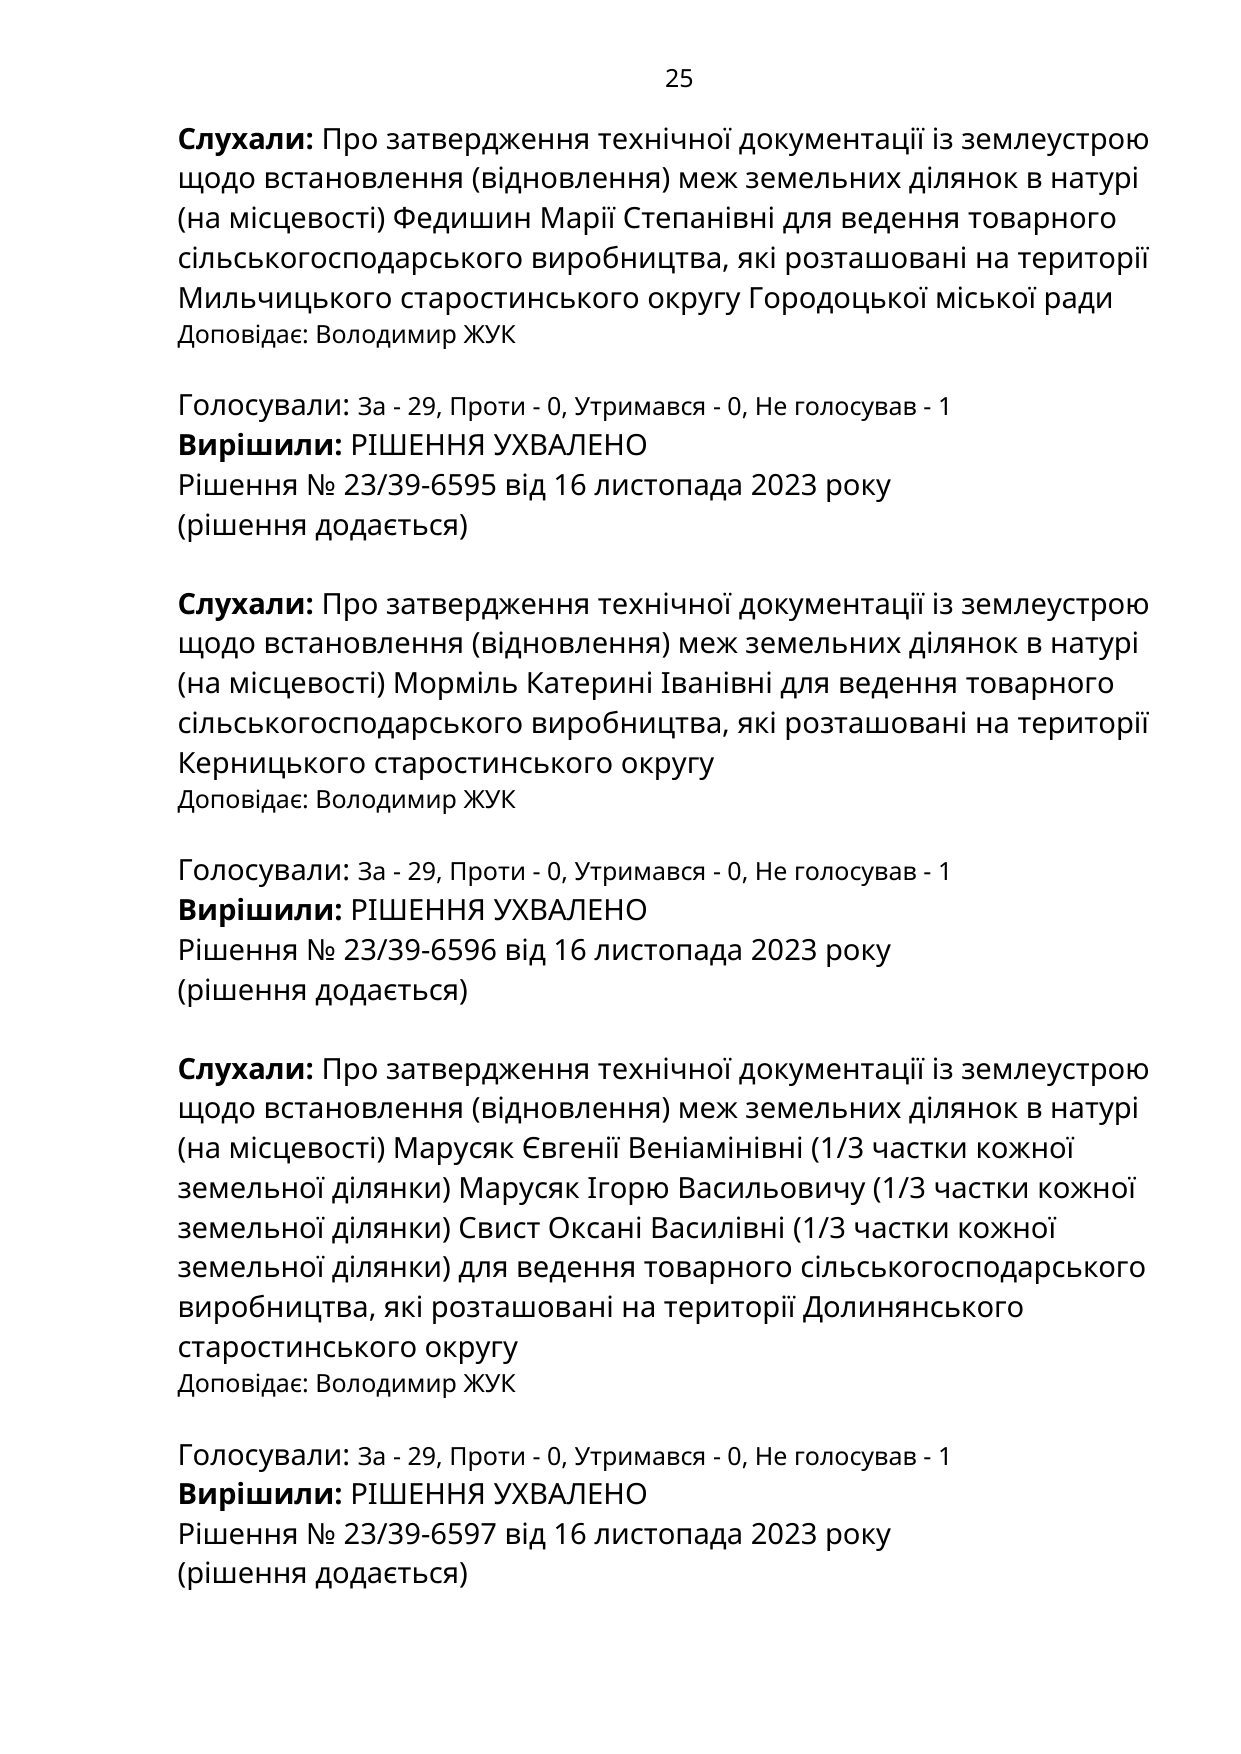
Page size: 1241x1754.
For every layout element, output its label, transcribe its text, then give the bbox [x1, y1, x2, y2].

text Голосували: За - 29, Проти - 0, Утримався - 0, Не голосував - 1 [177, 1434, 1181, 1473]
text Вирішили: РІШЕННЯ УХВАЛЕНО [177, 889, 1181, 929]
text Слухали: Про затвердження технічної документації із землеустрою щодо встановлення (відновлення) меж земельних ділянок в натурі (на місцевості) Морміль Катерині Іванівні для ведення товарного сільськогосподарського виробництва, які розташовані на території Керницького старостинського округу [177, 583, 1181, 782]
text Слухали: Про затвердження технічної документації із землеустрою щодо встановлення (відновлення) меж земельних ділянок в натурі (на місцевості) Марусяк Євгенії Веніамінівні (1/3 частки кожної земельної ділянки) Марусяк Ігорю Васильовичу (1/3 частки кожної земельної ділянки) Свист Оксані Василівні (1/3 частки кожної земельної ділянки) для ведення товарного сільськогосподарського виробництва, які розташовані на території Долинянського старостинського округу [177, 1048, 1181, 1366]
text Рішення № 23/39-6596 від 16 листопада 2023 року [177, 929, 1181, 969]
text Вирішили: РІШЕННЯ УХВАЛЕНО [177, 424, 1181, 464]
text (рішення додається) [177, 1553, 1181, 1592]
text Рішення № 23/39-6595 від 16 листопада 2023 року [177, 464, 1181, 504]
text Доповідає: Володимир ЖУК [177, 782, 1181, 816]
text Голосували: За - 29, Проти - 0, Утримався - 0, Не голосував - 1 [177, 385, 1181, 424]
text Доповідає: Володимир ЖУК [177, 1366, 1181, 1400]
text (рішення додається) [177, 504, 1181, 543]
text Рішення № 23/39-6597 від 16 листопада 2023 року [177, 1513, 1181, 1553]
text Вирішили: РІШЕННЯ УХВАЛЕНО [177, 1473, 1181, 1513]
text (рішення додається) [177, 969, 1181, 1008]
text Доповідає: Володимир ЖУК [177, 317, 1181, 351]
text Голосували: За - 29, Проти - 0, Утримався - 0, Не голосував - 1 [177, 850, 1181, 889]
text Слухали: Про затвердження технічної документації із землеустрою щодо встановлення (відновлення) меж земельних ділянок в натурі (на місцевості) Федишин Марії Степанівні для ведення товарного сільськогосподарського виробництва, які розташовані на території Мильчицького старостинського округу Городоцької міської ради [177, 118, 1181, 317]
